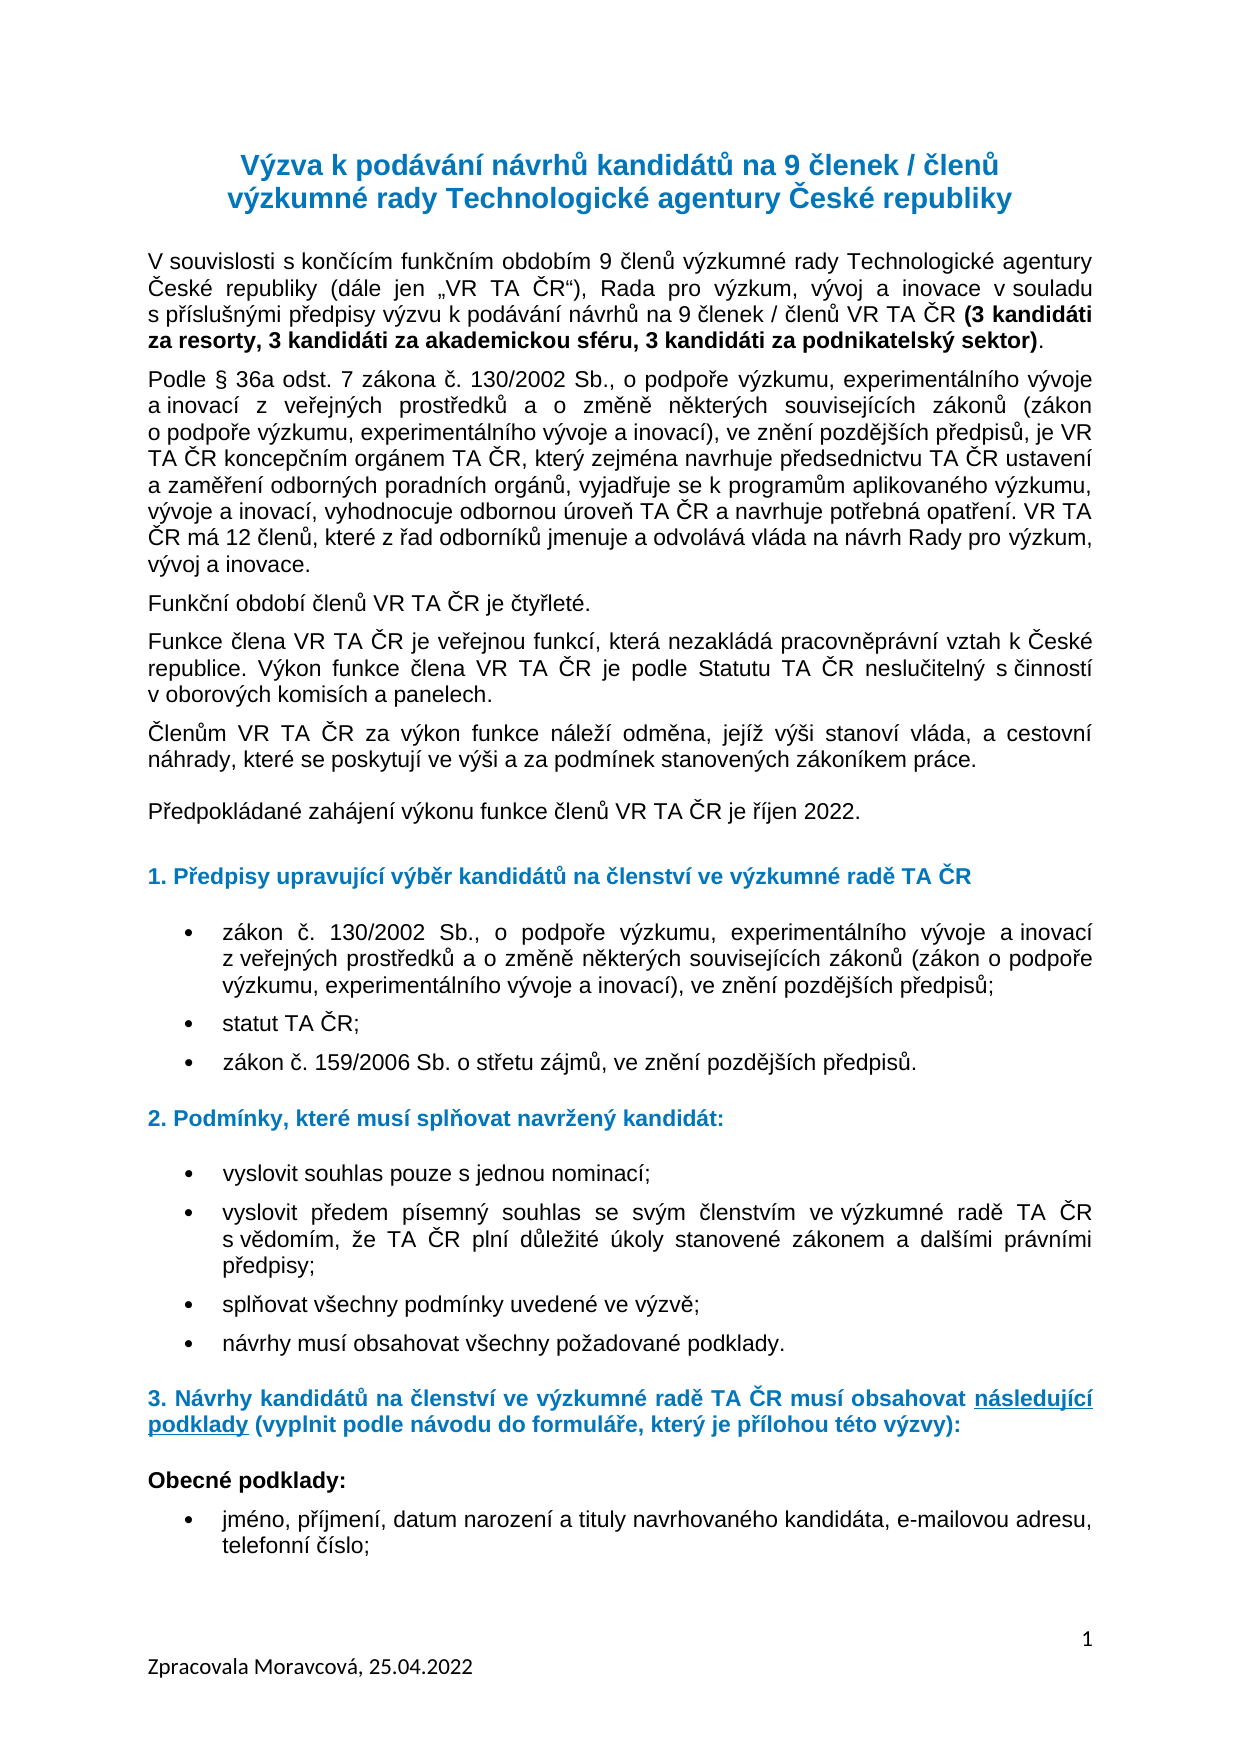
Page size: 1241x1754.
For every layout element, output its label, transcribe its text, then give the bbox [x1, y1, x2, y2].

text V souvislosti s končícím funkčním obdobím 9 členů výzkumné rady Technologické agentury České republiky (dále jen „VR TA ČR“), Rada pro výzkum, vývoj a inovace v souladu s příslušnými předpisy výzvu k podávání návrhů na 9 členek / členů VR TA ČR (3 kandidáti za resorty, 3 kandidáti za akademickou sféru, 3 kandidáti za podnikatelský sektor). [148, 248, 1093, 354]
text 2. Podmínky, které musí splňovat navržený kandidát: [148, 1105, 1093, 1131]
text Funkční období členů VR TA ČR je čtyřleté. [148, 589, 1093, 616]
list zákon č. 130/2002 Sb., o podpoře výzkumu, experimentálního vývoje a inovací z veřejných prostředků a o změně některých souvisejících zákonů (zákon o podpoře výzkumu, experimentálního vývoje a inovací), ve znění pozdějších předpisů; [185, 919, 1093, 998]
list vyslovit souhlas pouze s jednou nominací; [185, 1160, 1093, 1187]
list zákon č. 159/2006 Sb. o střetu zájmů, ve znění pozdějších předpisů. [185, 1049, 1093, 1076]
text Výzva k podávání návrhů kandidátů na 9 členek / členů [148, 148, 1093, 181]
list vyslovit předem písemný souhlas se svým členstvím ve výzkumné radě TA ČR s vědomím, že TA ČR plní důležité úkoly stanovené zákonem a dalšími právními předpisy; [185, 1199, 1093, 1278]
text Členům VR TA ČR za výkon funkce náleží odměna, jejíž výši stanoví vláda, a cestovní náhrady, které se poskytují ve výši a za podmínek stanovených zákoníkem práce. [148, 720, 1093, 773]
list statut TA ČR; [185, 1010, 1093, 1037]
text Obecné podklady: [148, 1467, 1093, 1493]
text Předpokládané zahájení výkonu funkce členů VR TA ČR je říjen 2022. [148, 798, 1093, 824]
list návrhy musí obsahovat všechny požadované podklady. [185, 1329, 1093, 1356]
text Funkce člena VR TA ČR je veřejnou funkcí, která nezakládá pracovněprávní vztah k České republice. Výkon funkce člena VR TA ČR je podle Statutu TA ČR neslučitelný s činností v oborových komisích a panelech. [148, 628, 1093, 707]
list jméno, příjmení, datum narození a tituly navrhovaného kandidáta, e-mailovou adresu, telefonní číslo; [185, 1506, 1093, 1558]
text Podle § 36a odst. 7 zákona č. 130/2002 Sb., o podpoře výzkumu, experimentálního vývoje a inovací z veřejných prostředků a o změně některých souvisejících zákonů (zákon o podpoře výzkumu, experimentálního vývoje a inovací), ve znění pozdějších předpisů, je VR TA ČR koncepčním orgánem TA ČR, který zejména navrhuje předsednictvu TA ČR ustavení a zaměření odborných poradních orgánů, vyjadřuje se k programům aplikovaného výzkumu, vývoje a inovací, vyhodnocuje odbornou úroveň TA ČR a navrhuje potřebná opatření. VR TA ČR má 12 členů, které z řad odborníků jmenuje a odvolává vláda na návrh Rady pro výzkum, vývoj a inovace. [148, 366, 1093, 577]
text 3. Návrhy kandidátů na členství ve výzkumné radě TA ČR musí obsahovat následující podklady (vyplnit podle návodu do formuláře, který je přílohou této výzvy): [148, 1385, 1093, 1438]
text výzkumné rady Technologické agentury České republiky [148, 181, 1093, 215]
list splňovat všechny podmínky uvedené ve výzvě; [185, 1291, 1093, 1317]
text 1. Předpisy upravující výběr kandidátů na členství ve výzkumné radě TA ČR [148, 863, 1093, 890]
